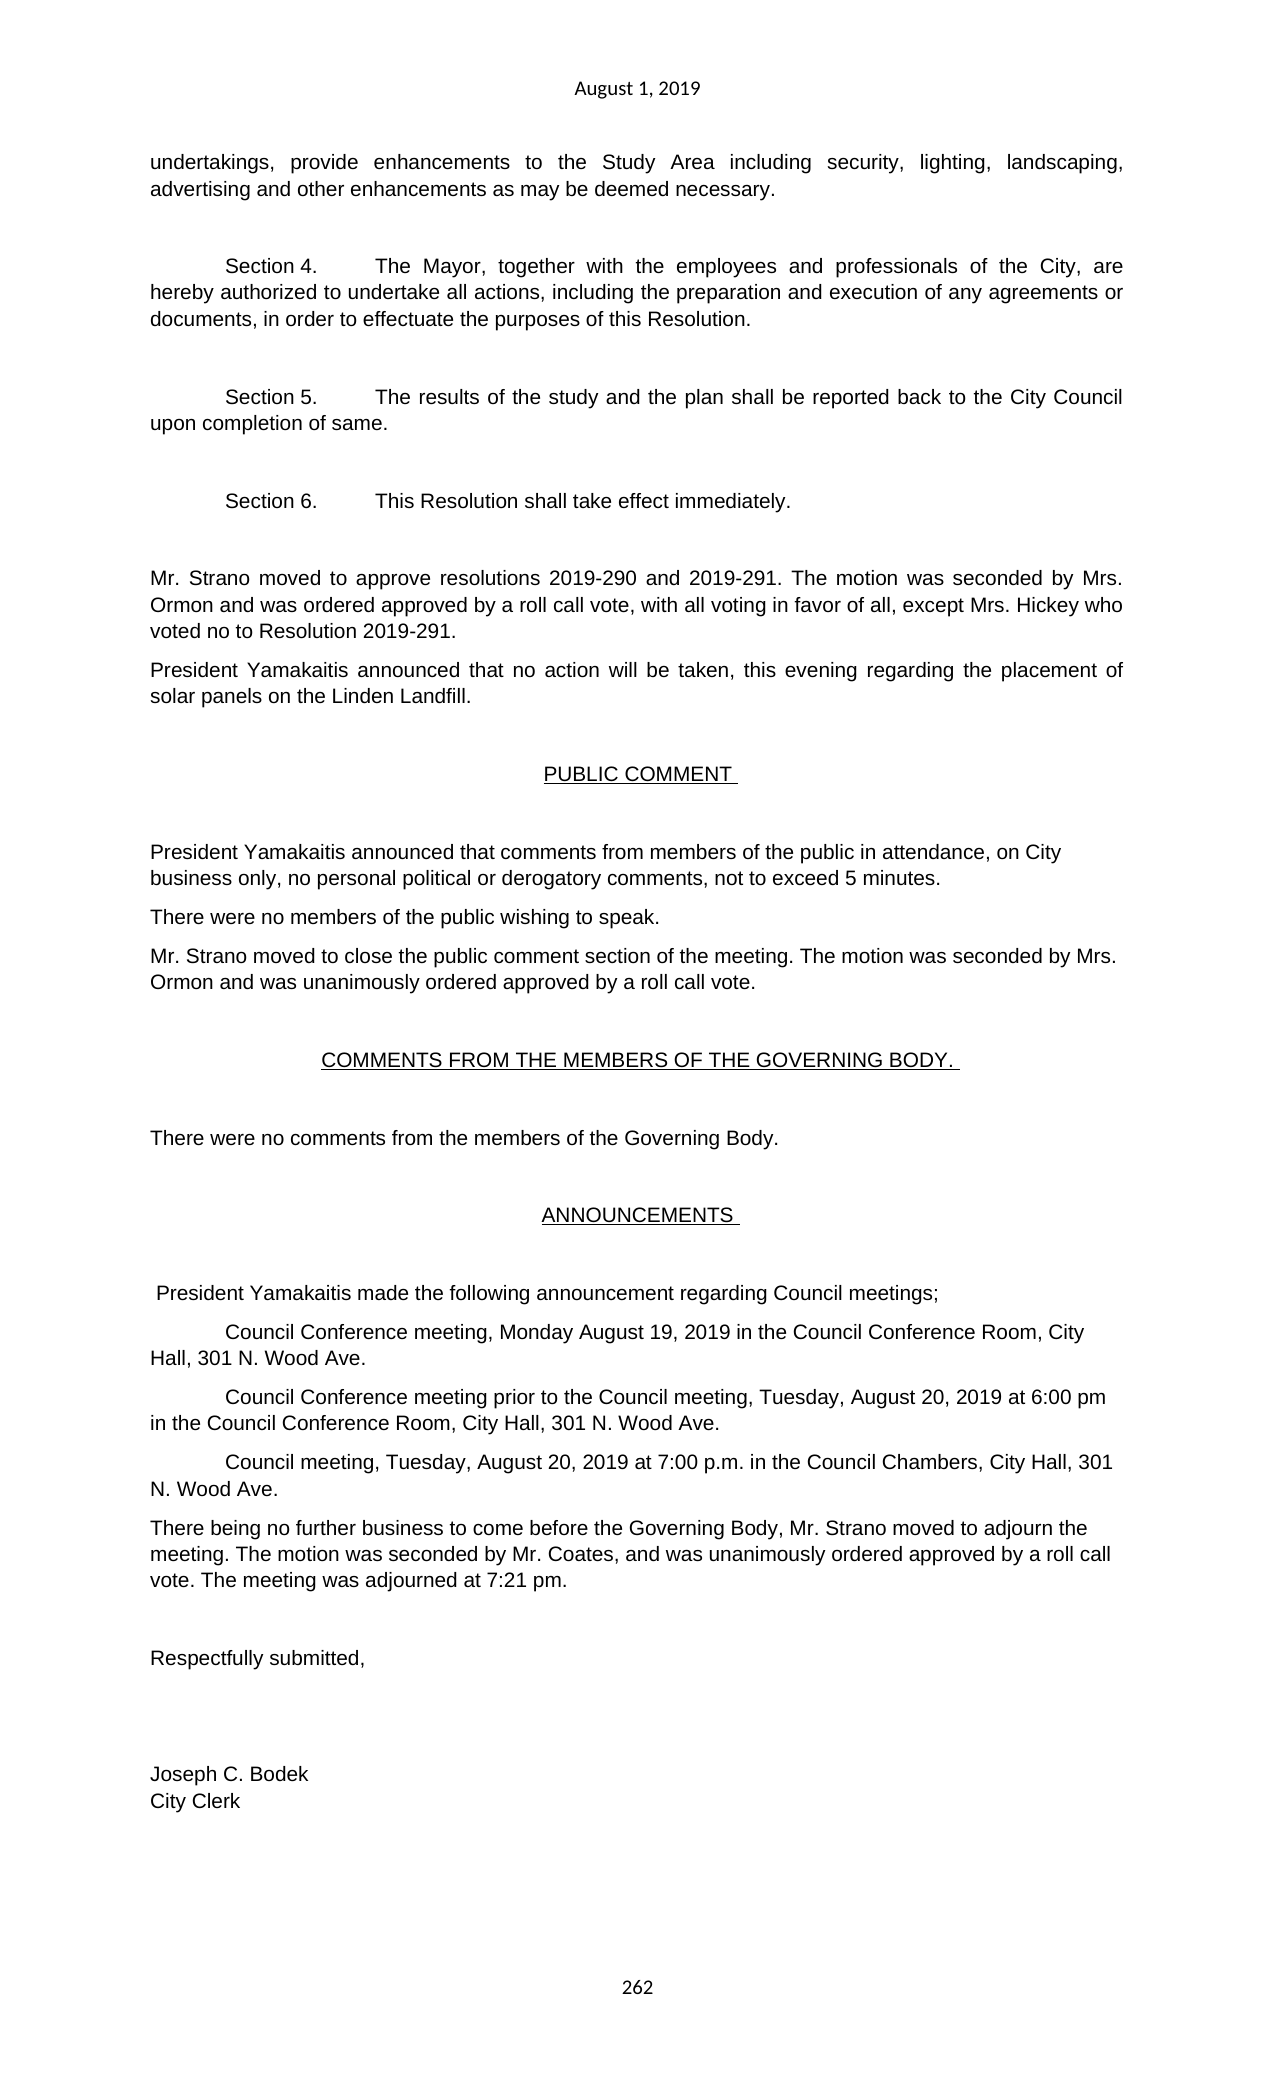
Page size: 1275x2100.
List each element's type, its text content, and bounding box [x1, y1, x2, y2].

text Joseph C. Bodek [150, 1762, 1125, 1786]
text Section 6. This Resolution shall take effect immediately. [150, 488, 1125, 512]
text Mr. Strano moved to approve resolutions 2019-290 and 2019-291. The motion was seconded by Mrs. Ormon and was ordered approved by a roll call vote, with all voting in favor of all, except Mrs. Hickey who voted no to Resolution 2019-291. [150, 566, 1125, 643]
text There were no comments from the members of the Governing Body. [150, 1125, 1125, 1149]
text There being no further business to come before the Governing Body, Mr. Strano moved to adjourn the meeting. The motion was seconded by Mr. Coates, and was unanimously ordered approved by a roll call vote. The meeting was adjourned at 7:21 pm. [150, 1515, 1125, 1592]
text Council Conference meeting prior to the Council meeting, Tuesday, August 20, 2019 at 6:00 pm in the Council Conference Room, City Hall, 301 N. Wood Ave. [150, 1385, 1125, 1435]
text ANNOUNCEMENTS [150, 1203, 1125, 1227]
text There were no members of the public wishing to speak. [150, 905, 1125, 929]
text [150, 150, 1125, 200]
text President Yamakaitis announced that comments from members of the public in attendance, on City business only, no personal political or derogatory comments, not to exceed 5 minutes. [150, 839, 1125, 890]
text President Yamakaitis announced that no action will be taken, this evening regarding the placement of solar panels on the Linden Landfill. [150, 658, 1125, 708]
text Council Conference meeting, Monday August 19, 2019 in the Council Conference Room, City Hall, 301 N. Wood Ave. [150, 1320, 1125, 1370]
text COMMENTS FROM THE MEMBERS OF THE GOVERNING BODY. [150, 1048, 1125, 1072]
text PUBLIC COMMENT [150, 762, 1125, 786]
text Section 4. The Mayor, together with the employees and professionals of the City, are hereby authorized to undertake all actions, including the preparation and execution of any agreements or documents, in order to effectuate the purposes of this Resolution. [150, 254, 1125, 331]
text President Yamakaitis made the following announcement regarding Council meetings; [150, 1281, 1125, 1305]
text Council meeting, Tuesday, August 20, 2019 at 7:00 p.m. in the Council Chambers, City Hall, 301 N. Wood Ave. [150, 1450, 1125, 1500]
text Respectfully submitted, [150, 1646, 1125, 1670]
text City Clerk [150, 1789, 1125, 1813]
text Mr. Strano moved to close the public comment section of the meeting. The motion was seconded by Mrs. Ormon and was unanimously ordered approved by a roll call vote. [150, 944, 1125, 994]
text Section 5. The results of the study and the plan shall be reported back to the City Council upon completion of same. [150, 384, 1125, 435]
